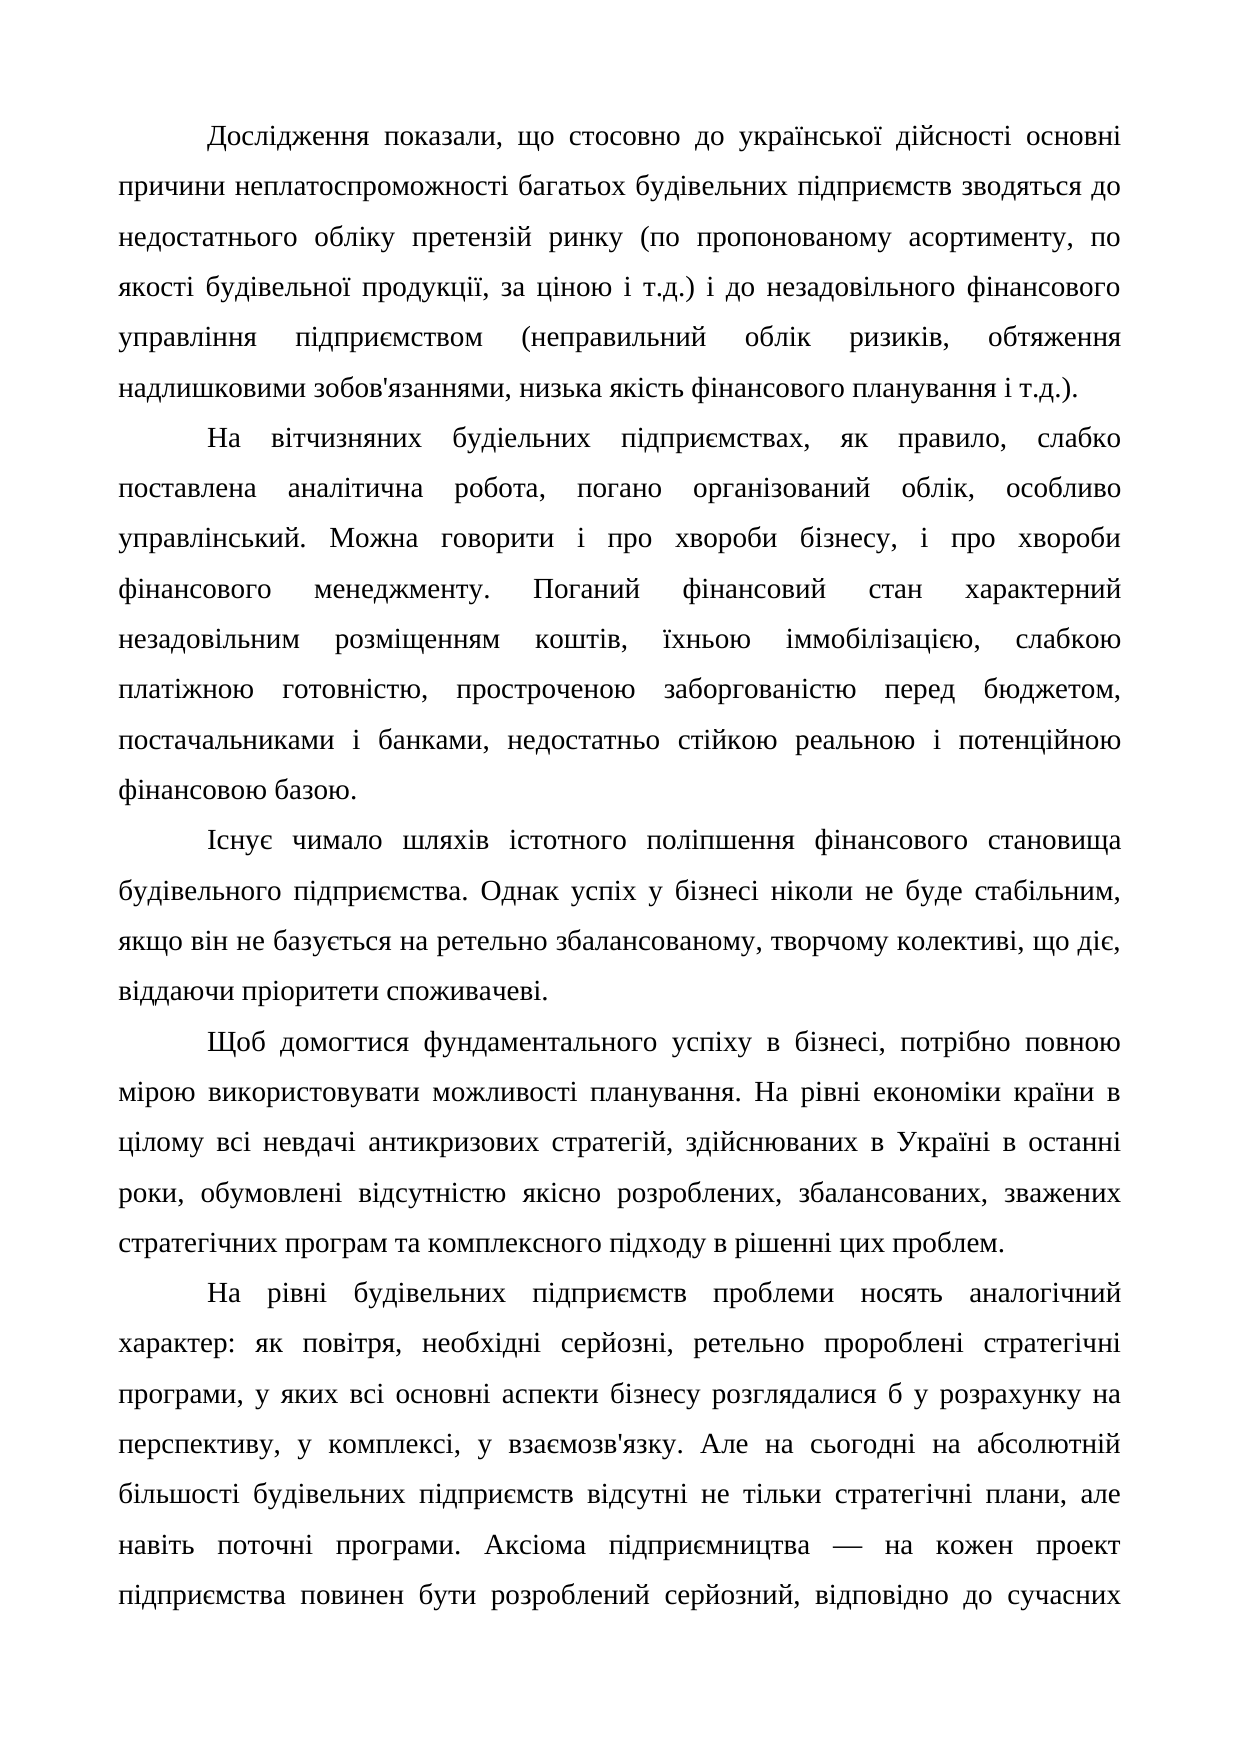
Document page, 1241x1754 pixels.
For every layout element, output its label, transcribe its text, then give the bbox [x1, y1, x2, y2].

text Щоб домогтися фундаментального успіху в бізнесі, потрібно повною мірою використовувати можливості планування. На рівні економіки країни в цілому всі невдачі антикризових стратегій, здійснюваних в Україні в останні роки, обумовлені відсутністю якісно розроблених, збалансованих, зважених стратегічних програм та комплексного підходу в рішенні цих проблем. [118, 1024, 1122, 1258]
text Дослідження показали, що стосовно до української дійсності основні причини неплатоспроможності багатьох будівельних підприємств зводяться до недостатнього обліку претензій ринку (по пропонованому асортименту, по якості будівельної продукції, за ціною і т.д.) і до незадовільного фінансового управління підприємством (неправильний облік ризиків, обтяження надлишковими зобов'язаннями, низька якість фінансового планування і т.д.). [118, 118, 1122, 403]
text На вітчизняних будіельних підприємствах, як правило, слабко поставлена аналітична робота, погано організований облік, особливо управлінський. Можна говорити і про хвороби бізнесу, і про хвороби фінансового менеджменту. Поганий фінансовий стан характерний незадовільним розміщенням коштів, їхньою іммобілізацією, слабкою платіжною готовністю, простроченою заборгованістю перед бюджетом, постачальниками і банками, недостатньо стійкою реальною і потенційною фінансовою базою. [118, 420, 1122, 806]
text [118, 1275, 1122, 1611]
text Існує чимало шляхів істотного поліпшення фінансового становища будівельного підприємства. Однак успіх у бізнесі ніколи не буде стабільним, якщо він не базується на ретельно збалансованому, творчому колективі, що діє, віддаючи пріоритети споживачеві. [118, 822, 1122, 1007]
